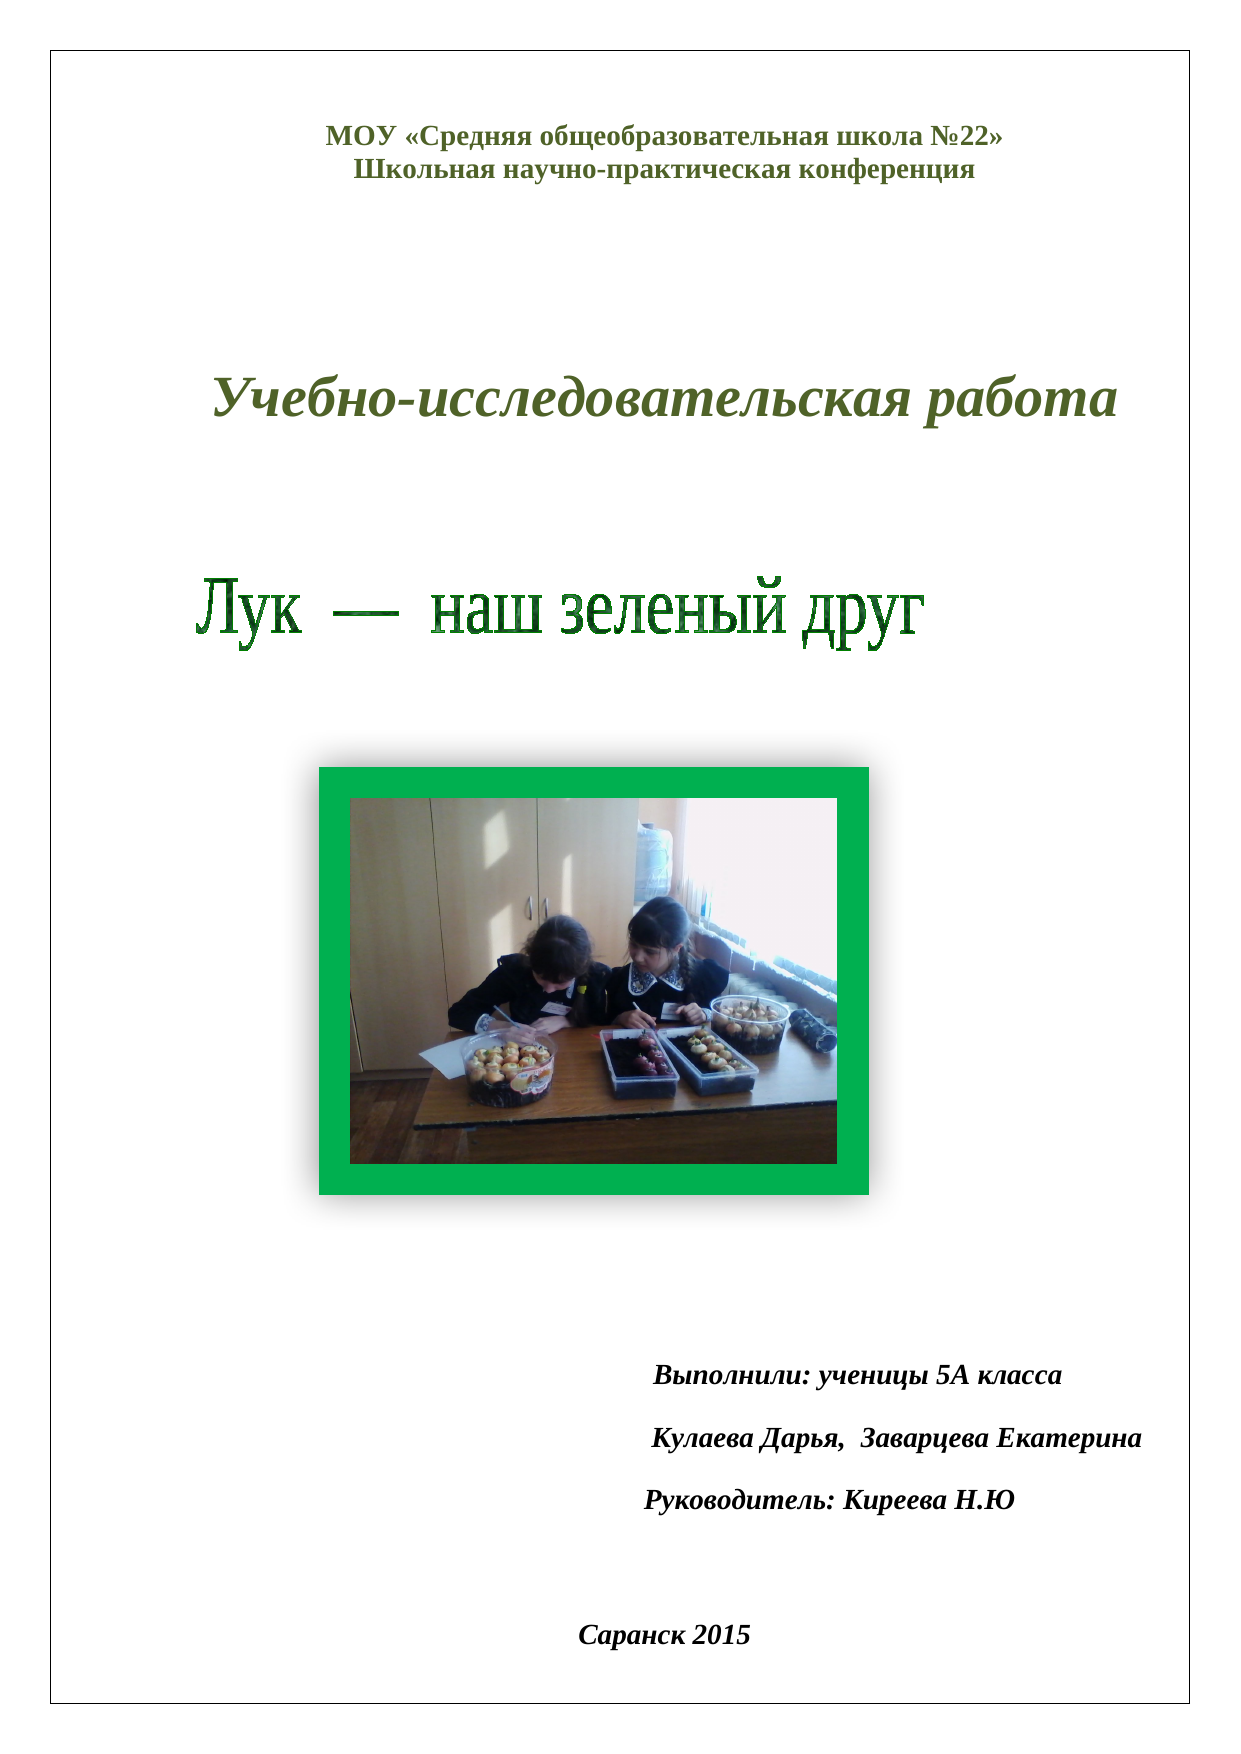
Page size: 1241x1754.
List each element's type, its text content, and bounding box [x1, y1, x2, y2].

picture [900, 596, 923, 633]
picture [803, 596, 834, 648]
picture [197, 579, 237, 633]
text Кулаева Дарья, Заварцева Екатерина [177, 1420, 1152, 1453]
text Школьная научно-практическая конференция [177, 152, 1152, 185]
text Руководитель: Киреева Н.Ю [177, 1482, 1152, 1516]
text Выполнили: ученицы 5А класса [177, 1357, 1152, 1391]
picture [648, 594, 673, 633]
text МОУ «Средняя общеобразовательная школа №22» [177, 118, 1152, 152]
picture [562, 594, 583, 633]
picture [350, 798, 837, 1164]
picture [837, 594, 865, 650]
picture [738, 596, 750, 632]
picture [239, 596, 269, 650]
picture [495, 596, 541, 632]
picture [676, 596, 707, 632]
picture [868, 596, 898, 650]
text Учебно-исследовательская работа [177, 362, 1152, 429]
picture [467, 594, 492, 633]
picture [758, 577, 780, 587]
text Саранск 2015 [177, 1617, 1152, 1651]
picture [710, 596, 736, 632]
picture [272, 596, 301, 632]
picture [588, 594, 611, 633]
picture [754, 596, 785, 632]
picture [615, 596, 644, 633]
picture [432, 596, 463, 632]
